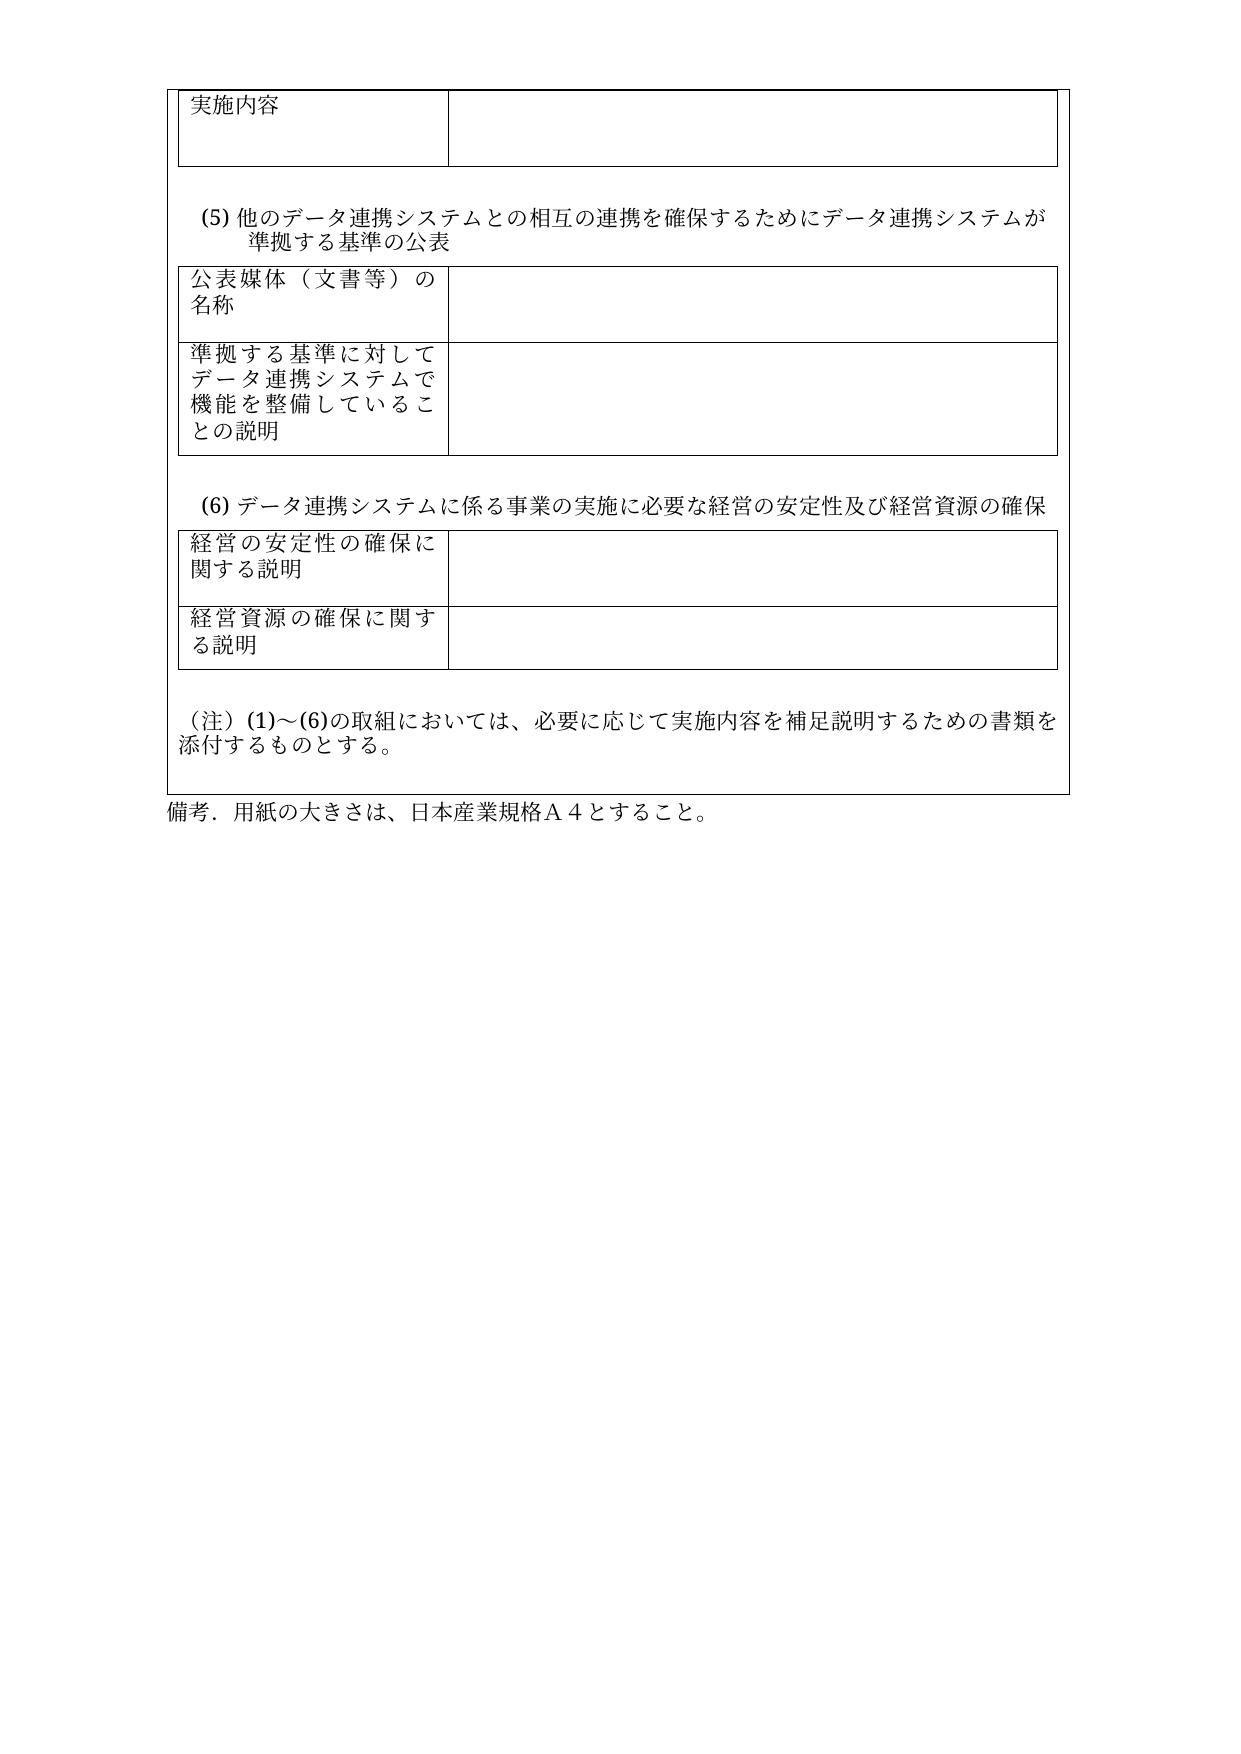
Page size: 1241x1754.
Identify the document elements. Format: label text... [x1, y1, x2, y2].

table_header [168, 90, 1069, 794]
text 備考．用紙の大きさは、日本産業規格Ａ４とすること。 [167, 795, 1070, 827]
